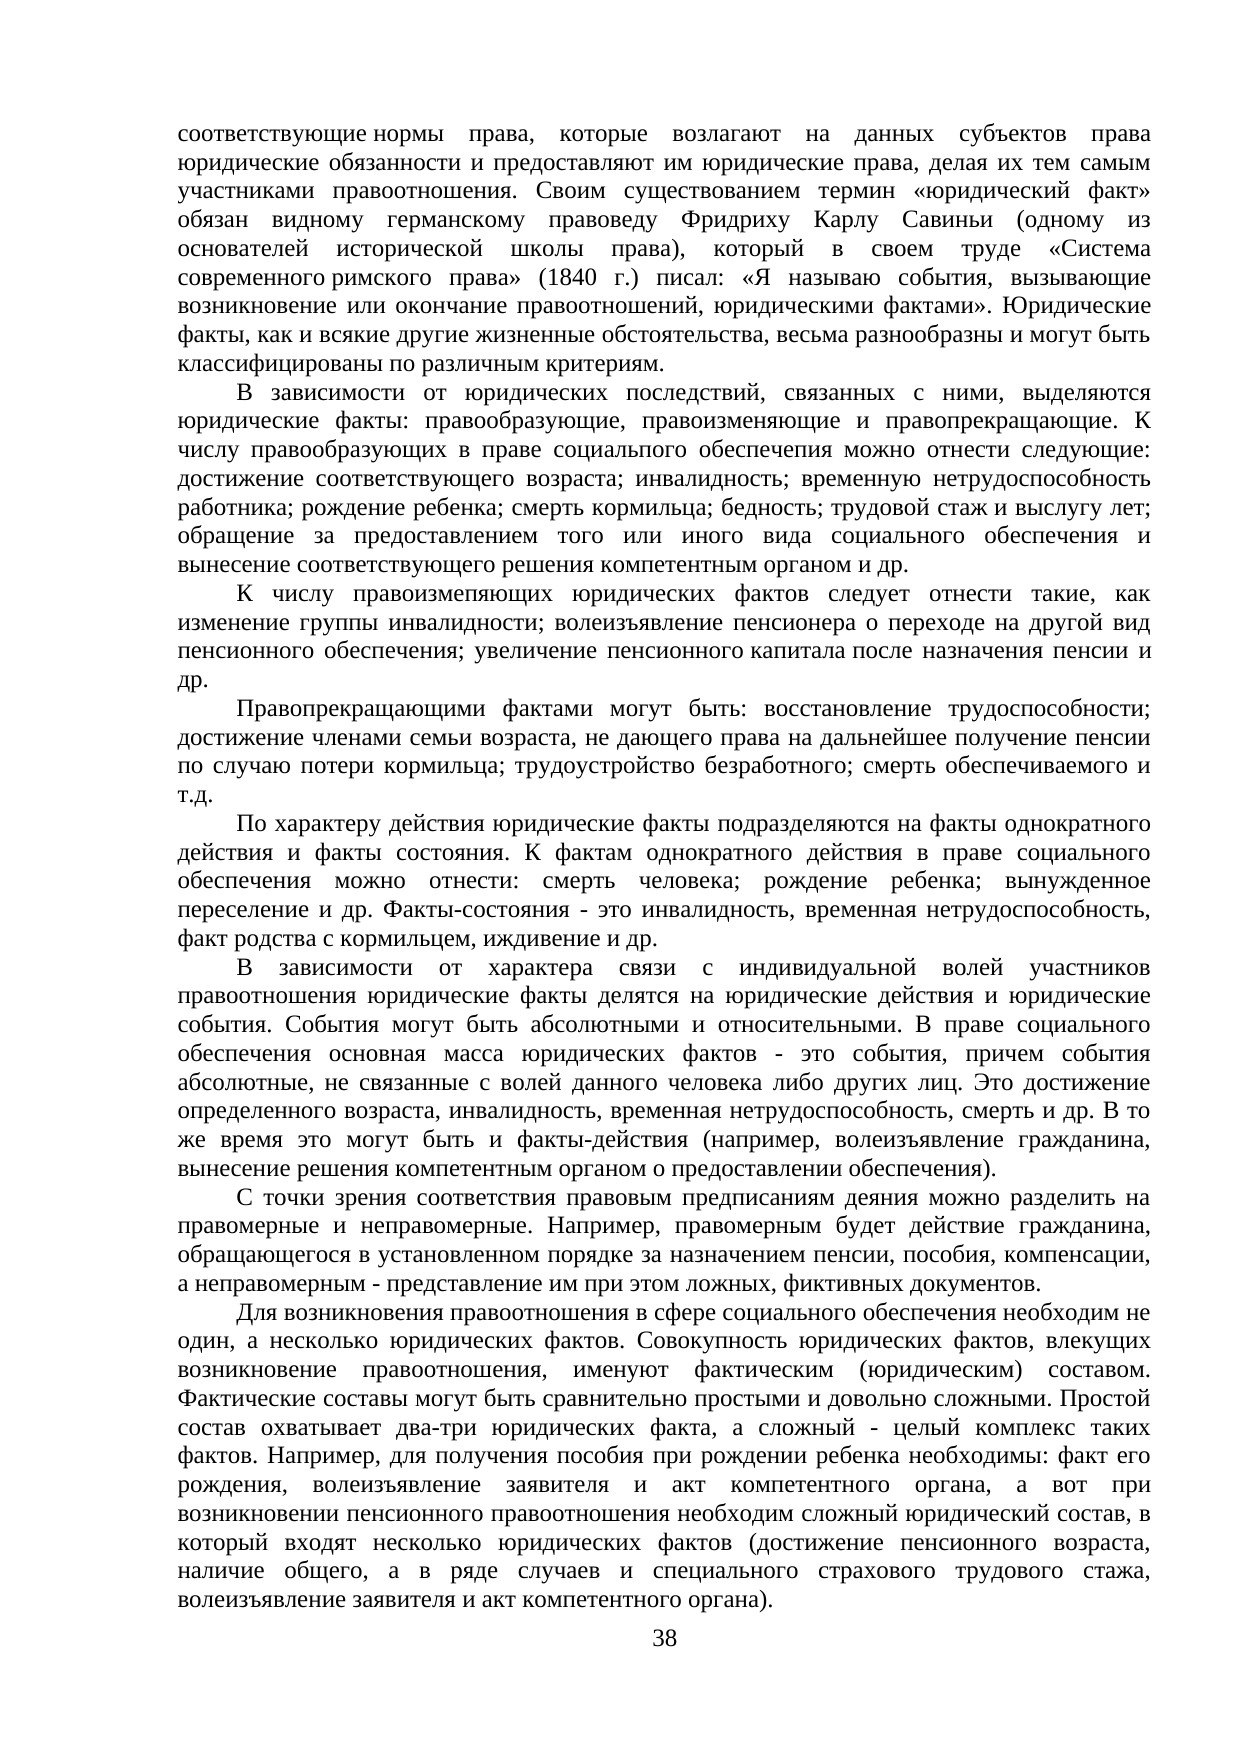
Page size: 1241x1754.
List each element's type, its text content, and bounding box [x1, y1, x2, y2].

text С точки зрения соответствия правовым предписаниям деяния можно разделить на правомерные и неправомерные. Например, правомерным будет действие гражданина, обращающегося в установленном порядке за назначением пенсии, пособия, компенсации, а неправомерным - представление им при этом ложных, фиктивных документов. [177, 1182, 1152, 1297]
text К числу правоизмепяющих юридических фактов следует отнести такие, как изменение группы инвалидности; волеизъявление пенсионера о переходе на другой вид пенсионного обеспечения; увеличение пенсионного капитала после назначения пенсии и др. [177, 578, 1152, 693]
text В зависимости от характера связи с индивидуальной волей участников правоотношения юридические факты делятся на юридические действия и юридические события. События могут быть абсолютными и относительными. В праве социального обеспечения основная масса юридических фактов - это события, причем события абсолютные, не связанные с волей данного человека либо других лиц. Это достижение определенного возраста, инвалидность, временная нетрудоспособность, смерть и др. В то же время это могут быть и факты-действия (например, волеизъявление гражданина, вынесение решения компетентным органом о предоставлении обеспечения). [177, 952, 1152, 1182]
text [177, 118, 1152, 377]
text Для возникновения правоотношения в сфере социального обеспечения необходим не один, а несколько юридических фактов. Совокупность юридических фактов, влекущих возникновение правоотношения, именуют фактическим (юридическим) составом. Фактические составы могут быть сравнительно простыми и довольно сложными. Простой состав охватывает два-три юридических факта, а сложный - целый комплекс таких фактов. Например, для получения пособия при рождении ребенка необходимы: факт его рождения, волеизъявление заявителя и акт компетентного органа, а вот при возникновении пенсионного правоотношения необходим сложный юридический состав, в который входят несколько юридических фактов (достижение пенсионного возраста, наличие общего, а в ряде случаев и специального страхового трудового стажа, волеизъявление заявителя и акт компетентного органа). [177, 1297, 1152, 1613]
text В зависимости от юридических последствий, связанных с ними, выделяются юридические факты: правообразующие, правоизменяющие и правопрекращающие. К числу правообразующих в праве социальпого обеспечепия можно отнести следующие: достижение соответствующего возраста; инвалидность; временную нетрудоспособность работника; рождение ребенка; смерть кормильца; бедность; трудовой стаж и выслугу лет; обращение за предоставлением того или иного вида социального обеспечения и вынесение соответствующего решения компетентным органом и др. [177, 377, 1152, 578]
text По характеру действия юридические факты подразделяются на факты однократного действия и факты состояния. К фактам однократного действия в праве социального обеспечения можно отнести: смерть человека; рождение ребенка; вынужденное переселение и др. Факты-состояния - это инвалидность, временная нетрудоспособность, факт родства с кормильцем, иждивение и др. [177, 808, 1152, 952]
text Правопрекращающими фактами могут быть: восстановление трудоспособности; достижение членами семьи возраста, не дающего права на дальнейшее получение пенсии по случаю потери кормильца; трудоустройство безработного; смерть обеспечиваемого и т.д. [177, 693, 1152, 808]
